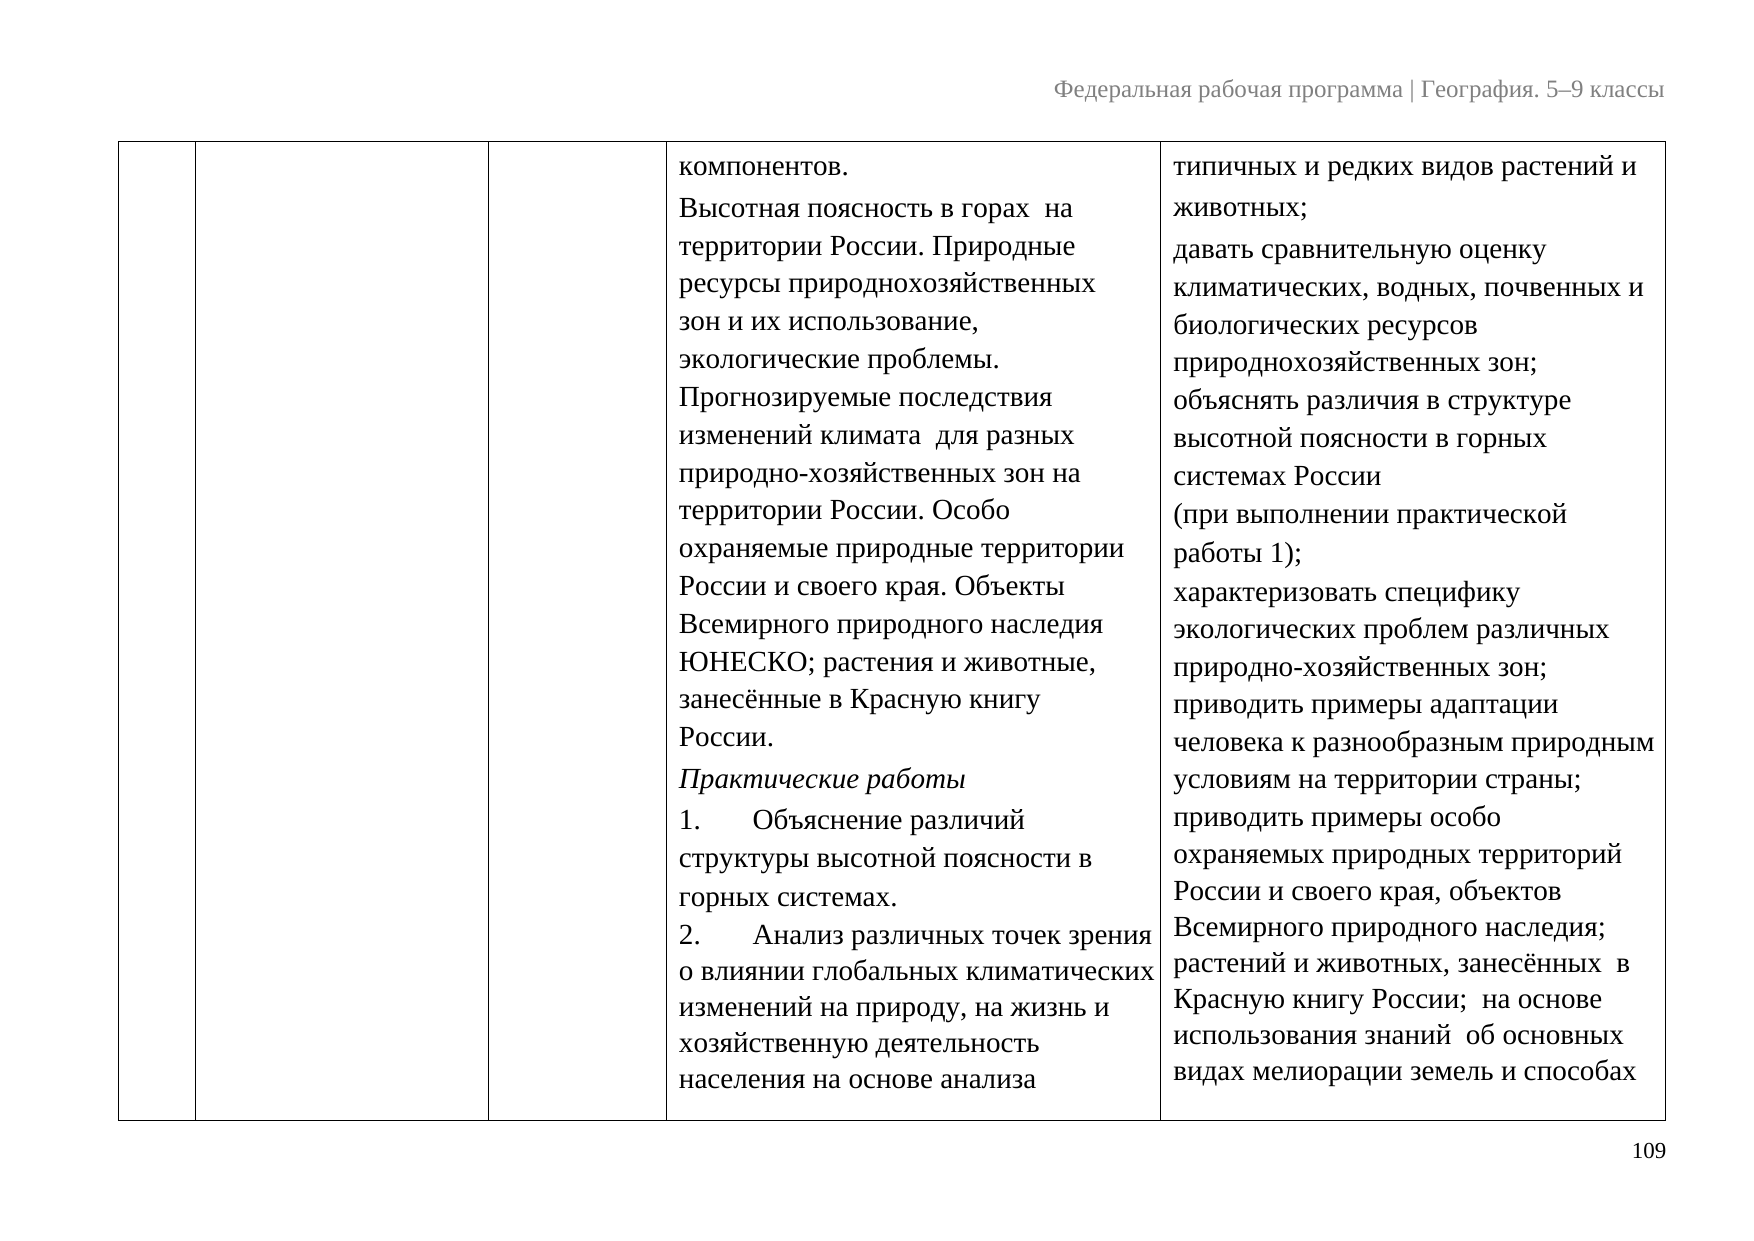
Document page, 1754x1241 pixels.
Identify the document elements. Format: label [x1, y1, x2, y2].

table_header [196, 142, 488, 1120]
table_header [489, 142, 666, 1120]
table_header [667, 142, 1160, 1120]
table_header [1161, 142, 1665, 1120]
table_header [119, 142, 195, 1120]
